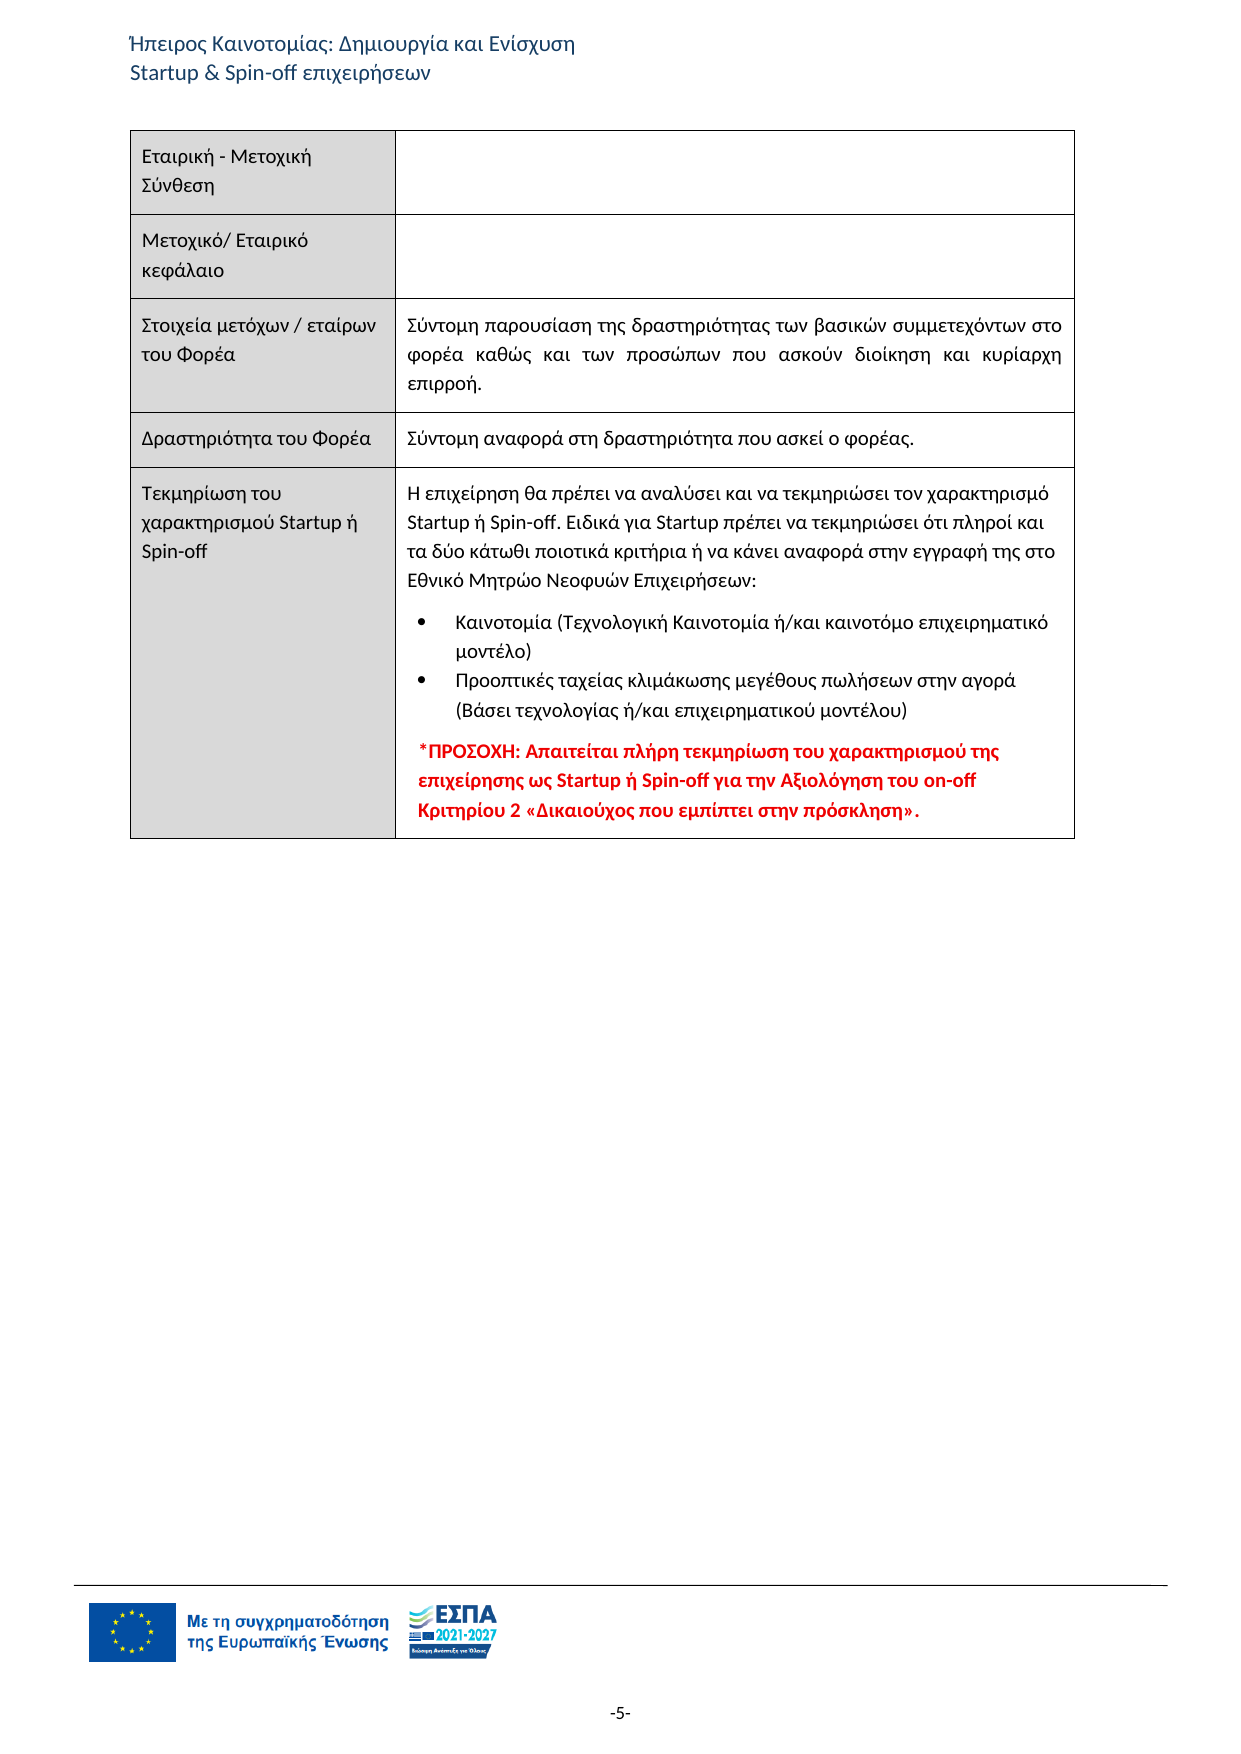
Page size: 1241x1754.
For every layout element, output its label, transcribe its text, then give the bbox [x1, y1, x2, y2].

table_cell Τεκμηρίωση του χαρακτηρισμού Startup ή Spin-off [131, 468, 395, 838]
table_cell Στοιχεία μετόχων / εταίρων του Φορέα [131, 299, 395, 412]
table_cell Εταιρική - Μετοχική Σύνθεση [131, 131, 395, 214]
table_cell [396, 215, 1074, 298]
table_cell Σύντομη αναφορά στη δραστηριότητα που ασκεί ο φορέας. [396, 413, 1074, 467]
picture [85, 1598, 506, 1669]
table_cell [396, 131, 1074, 214]
table_cell Δραστηριότητα του Φορέα [131, 413, 395, 467]
table_cell Μετοχικό/ Εταιρικό κεφάλαιο [131, 215, 395, 298]
table_cell Η επιχείρηση θα πρέπει να αναλύσει και να τεκμηριώσει τον χαρακτηρισμό Startup ή Spin-off. Ειδικά για Startup πρέπει να τεκμηριώσει ότι πληροί και τα δύο κάτωθι ποιοτικά κριτήρια ή να κάνει αναφορά στην εγγραφή της στο Εθνικό Μητρώο Νεοφυών Επιχειρήσεων: Καινοτομία (Τεχνολογική Καινοτομία ή/και καινοτόμο επιχειρηματικό μοντέλο) Προοπτικές ταχείας κλιμάκωσης μεγέθους πωλήσεων στην αγορά (Βάσει τεχνολογίας ή/και επιχειρηματικού μοντέλου) *ΠΡΟΣΟΧΗ: Απαιτείται πλήρη τεκμηρίωση του χαρακτηρισμού της επιχείρησης ως Startup ή Spin-off για την Αξιολόγηση του on-off Κριτηρίου 2 «Δικαιούχος που εμπίπτει στην πρόσκληση». [396, 468, 1074, 838]
table_cell Σύντομη παρουσίαση της δραστηριότητας των βασικών συμμετεχόντων στο φορέα καθώς και των προσώπων που ασκούν διοίκηση και κυρίαρχη επιρροή. [396, 299, 1074, 412]
